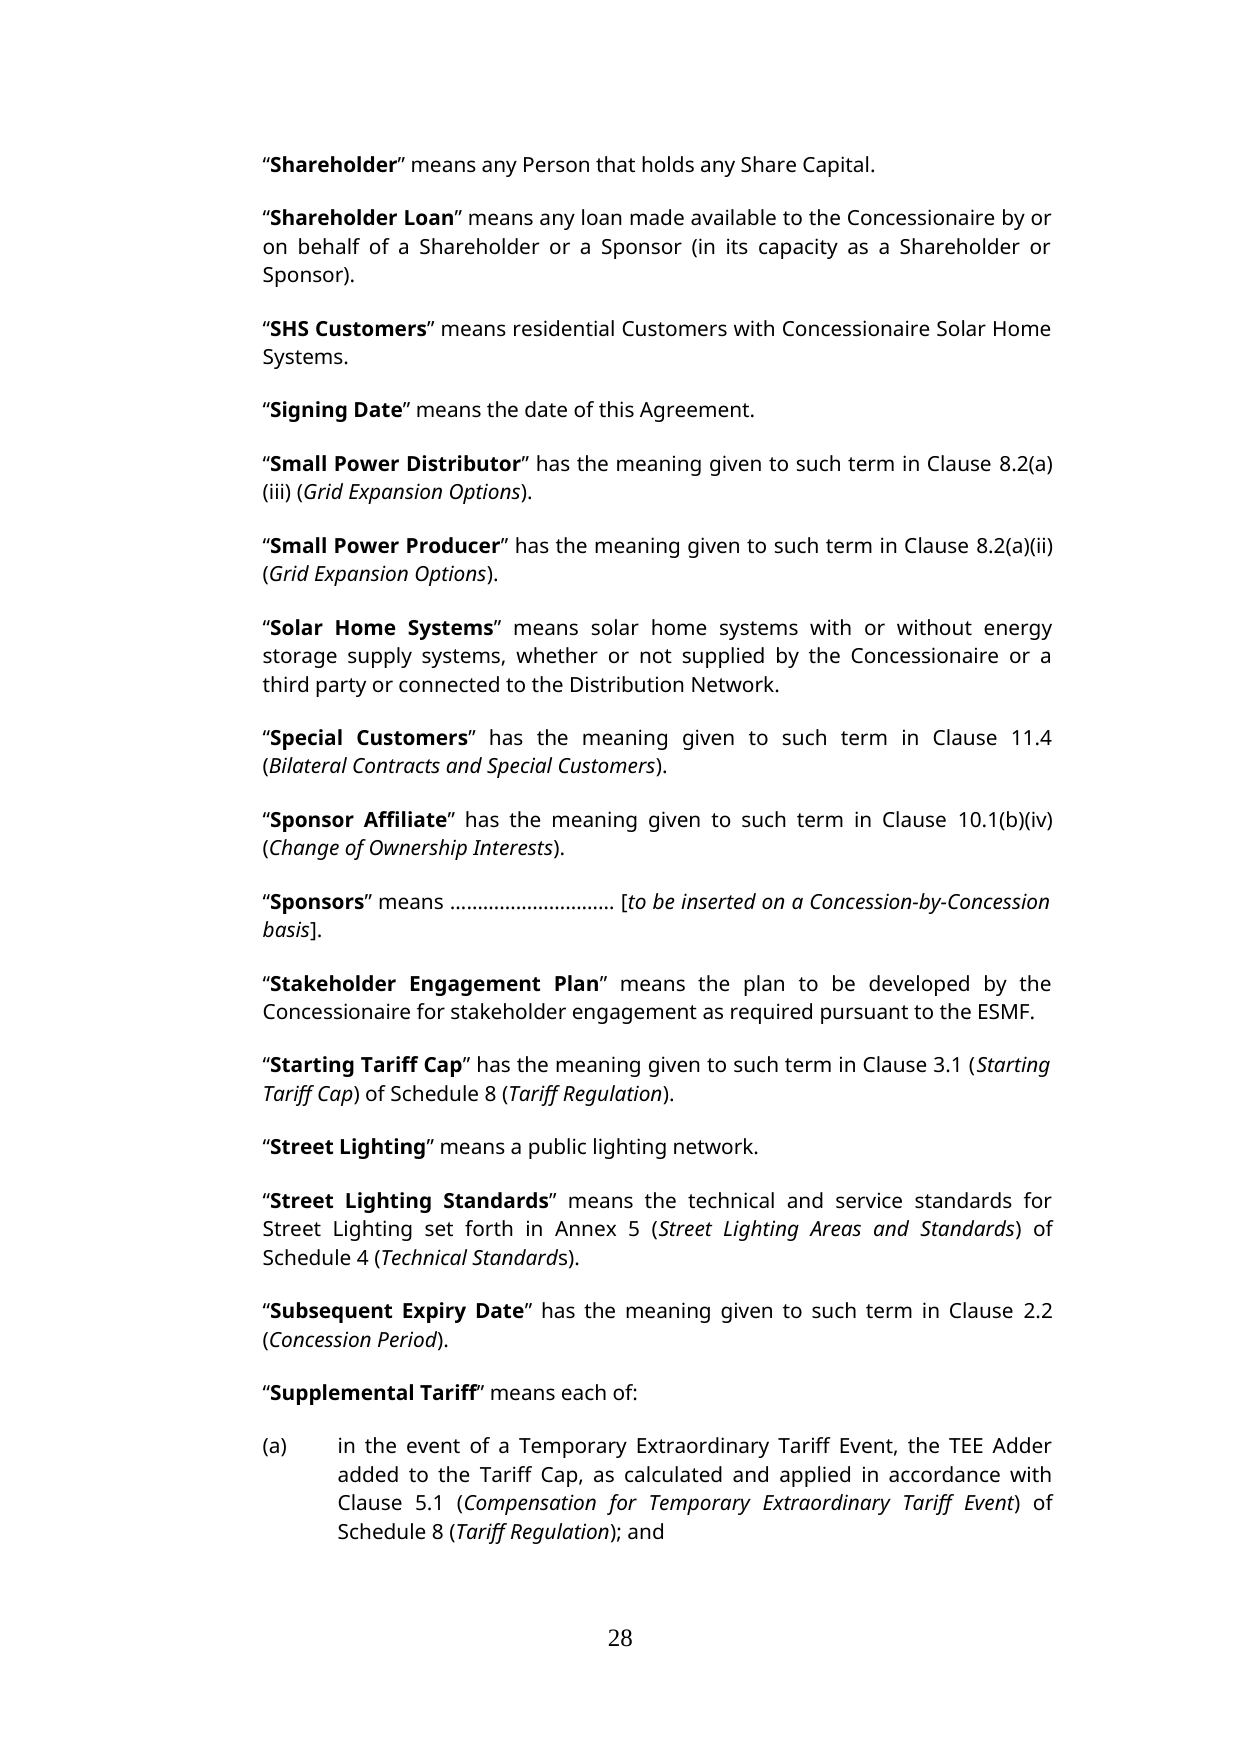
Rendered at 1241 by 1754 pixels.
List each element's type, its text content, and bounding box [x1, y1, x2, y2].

text “Special Customers” has the meaning given to such term in Clause 11.4 (Bilateral Contracts and Special Customers). [262, 723, 1053, 780]
text “Street Lighting Standards” means the technical and service standards for Street Lighting set forth in Annex 5 (Street Lighting Areas and Standards) of Schedule 4 (Technical Standards). [262, 1186, 1053, 1271]
text “Supplemental Tariff” means each of: [262, 1378, 1053, 1407]
text “Shareholder” means any Person that holds any Share Capital. [262, 150, 1053, 178]
text “Street Lighting” means a public lighting network. [262, 1132, 1053, 1161]
text “Starting Tariff Cap” has the meaning given to such term in Clause 3.1 (Starting Tariff Cap) of Schedule 8 (Tariff Regulation). [262, 1051, 1053, 1107]
text “Solar Home Systems” means solar home systems with or without energy storage supply systems, whether or not supplied by the Concessionaire or a third party or connected to the Distribution Network. [262, 613, 1053, 698]
list “Signing Date” means the date of this Agreement. [262, 396, 1053, 424]
text “Small Power Distributor” has the meaning given to such term in Clause 8.2(a)(iii) (Grid Expansion Options). [262, 449, 1053, 506]
list “Shareholder Loan” means any loan made available to the Concessionaire by or on behalf of a Shareholder or a Sponsor (in its capacity as a Shareholder or Sponsor). [262, 203, 1053, 289]
text “Sponsor Affiliate” has the meaning given to such term in Clause 10.1(b)(iv) (Change of Ownership Interests). [262, 805, 1053, 862]
text “Sponsors” means ………………………… [to be inserted on a Concession-by-Concession basis]. [262, 887, 1053, 944]
text “Subsequent Expiry Date” has the meaning given to such term in Clause 2.2 (Concession Period). [262, 1296, 1053, 1353]
list “SHS Customers” means residential Customers with Concessionaire Solar Home Systems. [262, 314, 1053, 371]
text in the event of a Temporary Extraordinary Tariff Event, the TEE Adder added to the Tariff Cap, as calculated and applied in accordance with Clause 5.1 (Compensation for Temporary Extraordinary Tariff Event) of Schedule 8 (Tariff Regulation); and [262, 1432, 1053, 1545]
text “Small Power Producer” has the meaning given to such term in Clause 8.2(a)(ii) (Grid Expansion Options). [262, 531, 1053, 588]
text “Stakeholder Engagement Plan” means the plan to be developed by the Concessionaire for stakeholder engagement as required pursuant to the ESMF. [262, 969, 1053, 1026]
